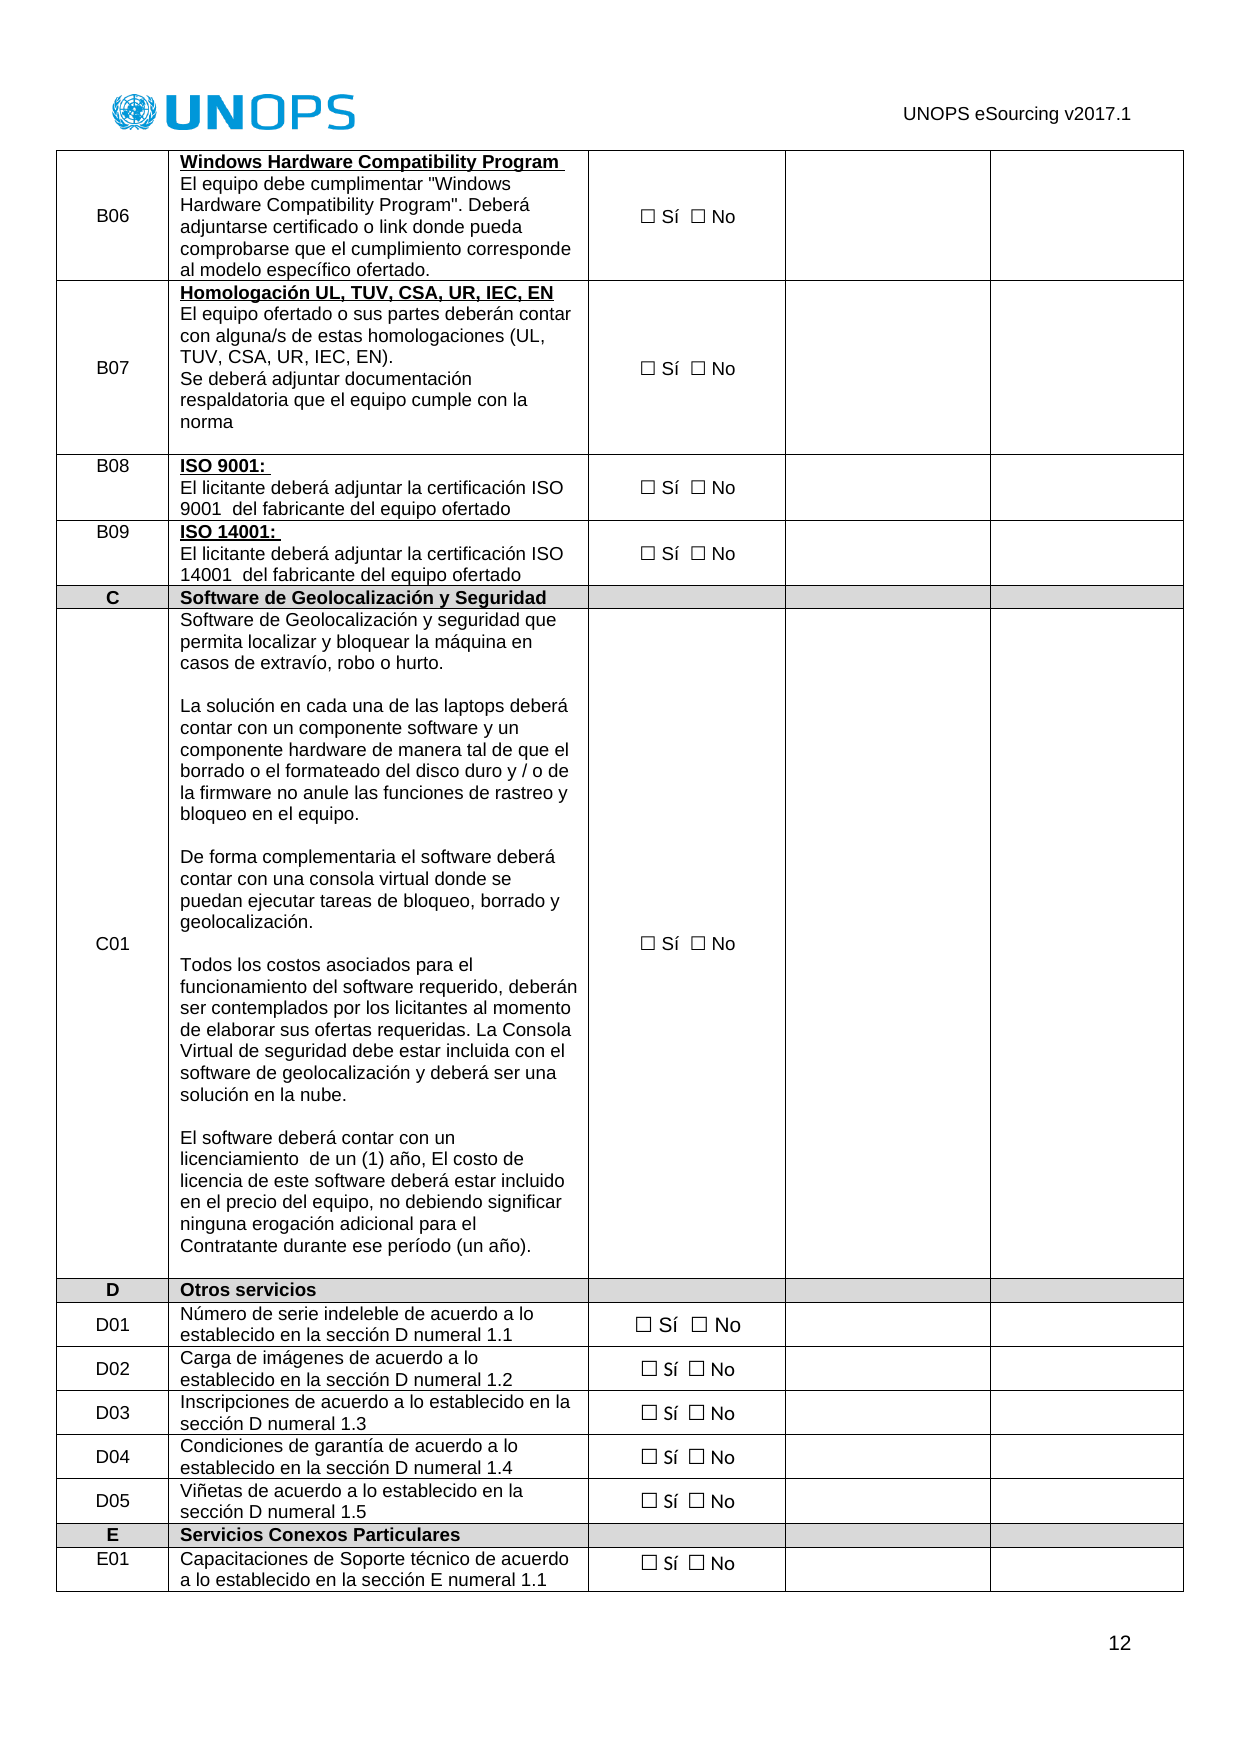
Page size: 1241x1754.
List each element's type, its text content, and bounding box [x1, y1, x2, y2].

table_cell Capacitaciones de Soporte técnico de acuerdo a lo establecido en la sección E numeral 1.1 [169, 1548, 588, 1591]
table_cell Condiciones de garantía de acuerdo a lo establecido en la sección D numeral 1.4 [169, 1435, 588, 1478]
table_cell [991, 609, 1183, 1277]
table_cell [786, 455, 990, 520]
table_cell E01 [57, 1548, 168, 1591]
table_cell Servicios Conexos Particulares [169, 1524, 588, 1547]
table_cell C [57, 586, 168, 608]
table_cell [786, 151, 990, 280]
table_cell [991, 1347, 1183, 1390]
table_cell D [57, 1279, 168, 1302]
table_cell Software de Geolocalización y Seguridad [169, 586, 588, 608]
picture [334, 94, 355, 113]
table_cell Sí No [589, 281, 785, 454]
table_cell Windows Hardware Compatibility Program El equipo debe cumplimentar "Windows Hardware Compatibility Program". Deberá adjuntarse certificado o link donde pueda comprobarse que el cumplimiento corresponde al modelo específico ofertado. [169, 151, 588, 280]
table_cell B08 [57, 455, 168, 520]
table_cell [589, 1524, 785, 1547]
picture [112, 94, 133, 114]
table_cell Sí No [589, 1303, 785, 1346]
table_cell [991, 586, 1183, 608]
picture [298, 100, 315, 113]
table_cell [786, 281, 990, 454]
table_cell Sí No [589, 609, 785, 1277]
table_cell Inscripciones de acuerdo a lo establecido en la sección D numeral 1.3 [169, 1391, 588, 1434]
table_cell D03 [57, 1391, 168, 1434]
table_cell [991, 151, 1183, 280]
table_cell [786, 609, 990, 1277]
table_cell ☐ Sí No [589, 1347, 785, 1390]
table_cell [786, 1548, 990, 1591]
table_cell [786, 521, 990, 585]
table_cell ☐ Sí No [589, 1435, 785, 1478]
table_cell [991, 455, 1183, 520]
table_cell Sí No [589, 521, 785, 585]
table_cell ☐ Sí No [589, 1479, 785, 1522]
picture [136, 94, 259, 130]
table_cell Software de Geolocalización y seguridad que permita localizar y bloquear la máquina en casos de extravío, robo o hurto. La solución en cada una de las laptops deberá contar con un componente software y un componente hardware de manera tal de que el borrado o el formateado del disco duro y / o de la firmware no anule las funciones de rastreo y bloqueo en el equipo. De forma complementaria el software deberá contar con una consola virtual donde se puedan ejecutar tareas de bloqueo, borrado y geolocalización. Todos los costos asociados para el funcionamiento del software requerido, deberán ser contemplados por los licitantes al momento de elaborar sus ofertas requeridas. La Consola Virtual de seguridad debe estar incluida con el software de geolocalización y deberá ser una solución en la nube. El software deberá contar con un licenciamiento de un (1) año, El costo de licencia de este software deberá estar incluido en el precio del equipo, no debiendo signiﬁcar ninguna erogación adicional para el Contratante durante ese período (un año). [169, 609, 588, 1277]
table_cell [786, 1391, 990, 1434]
table_cell B06 [57, 151, 168, 280]
table_cell D04 [57, 1435, 168, 1478]
table_cell [991, 521, 1183, 585]
table_cell [589, 1279, 785, 1302]
table_cell [589, 586, 785, 608]
table_cell [786, 1435, 990, 1478]
table_cell D05 [57, 1479, 168, 1522]
table_cell [991, 1435, 1183, 1478]
table_cell E [57, 1524, 168, 1547]
table_cell [991, 1548, 1183, 1591]
table_cell [786, 1303, 990, 1346]
table_cell D02 [57, 1347, 168, 1390]
picture [127, 116, 133, 127]
table_cell Sí No [589, 455, 785, 520]
table_cell [786, 1479, 990, 1522]
picture [258, 99, 277, 126]
picture [141, 104, 151, 120]
picture [276, 94, 348, 130]
picture [112, 117, 121, 130]
table_cell [991, 1524, 1183, 1547]
table_cell ☐ Sí No [589, 1391, 785, 1434]
table_cell Carga de imágenes de acuerdo a lo establecido en la sección D numeral 1.2 [169, 1347, 588, 1390]
table_cell Otros servicios [169, 1279, 588, 1302]
table_cell [786, 1347, 990, 1390]
table_cell ISO 14001: El licitante deberá adjuntar la certificación ISO 14001 del fabricante del equipo ofertado [169, 521, 588, 585]
table_cell [991, 1303, 1183, 1346]
table_cell [991, 1279, 1183, 1302]
table_cell ISO 9001: El licitante deberá adjuntar la certificación ISO 9001 del fabricante del equipo ofertado [169, 455, 588, 520]
picture [217, 110, 230, 130]
table_cell B07 [57, 281, 168, 454]
table_cell [991, 281, 1183, 454]
table_cell B09 [57, 521, 168, 585]
table_cell D01 [57, 1303, 168, 1346]
table_cell Viñetas de acuerdo a lo establecido en la sección D numeral 1.5 [169, 1479, 588, 1522]
table_cell ☐ Sí No [589, 1548, 785, 1591]
table_cell [991, 1391, 1183, 1434]
table_cell C01 [57, 609, 168, 1277]
table_cell [786, 1279, 990, 1302]
table_cell Homologación UL, TUV, CSA, UR, IEC, EN El equipo ofertado o sus partes deberán contar con alguna/s de estas homologaciones (UL, TUV, CSA, UR, IEC, EN). Se deberá adjuntar documentación respaldatoria que el equipo cumple con la norma [169, 281, 588, 454]
table_cell Sí No [589, 151, 785, 280]
table_cell [991, 1479, 1183, 1522]
table_cell Número de serie indeleble de acuerdo a lo establecido en la sección D numeral 1.1 [169, 1303, 588, 1346]
table_cell [786, 1524, 990, 1547]
table_cell [786, 586, 990, 608]
